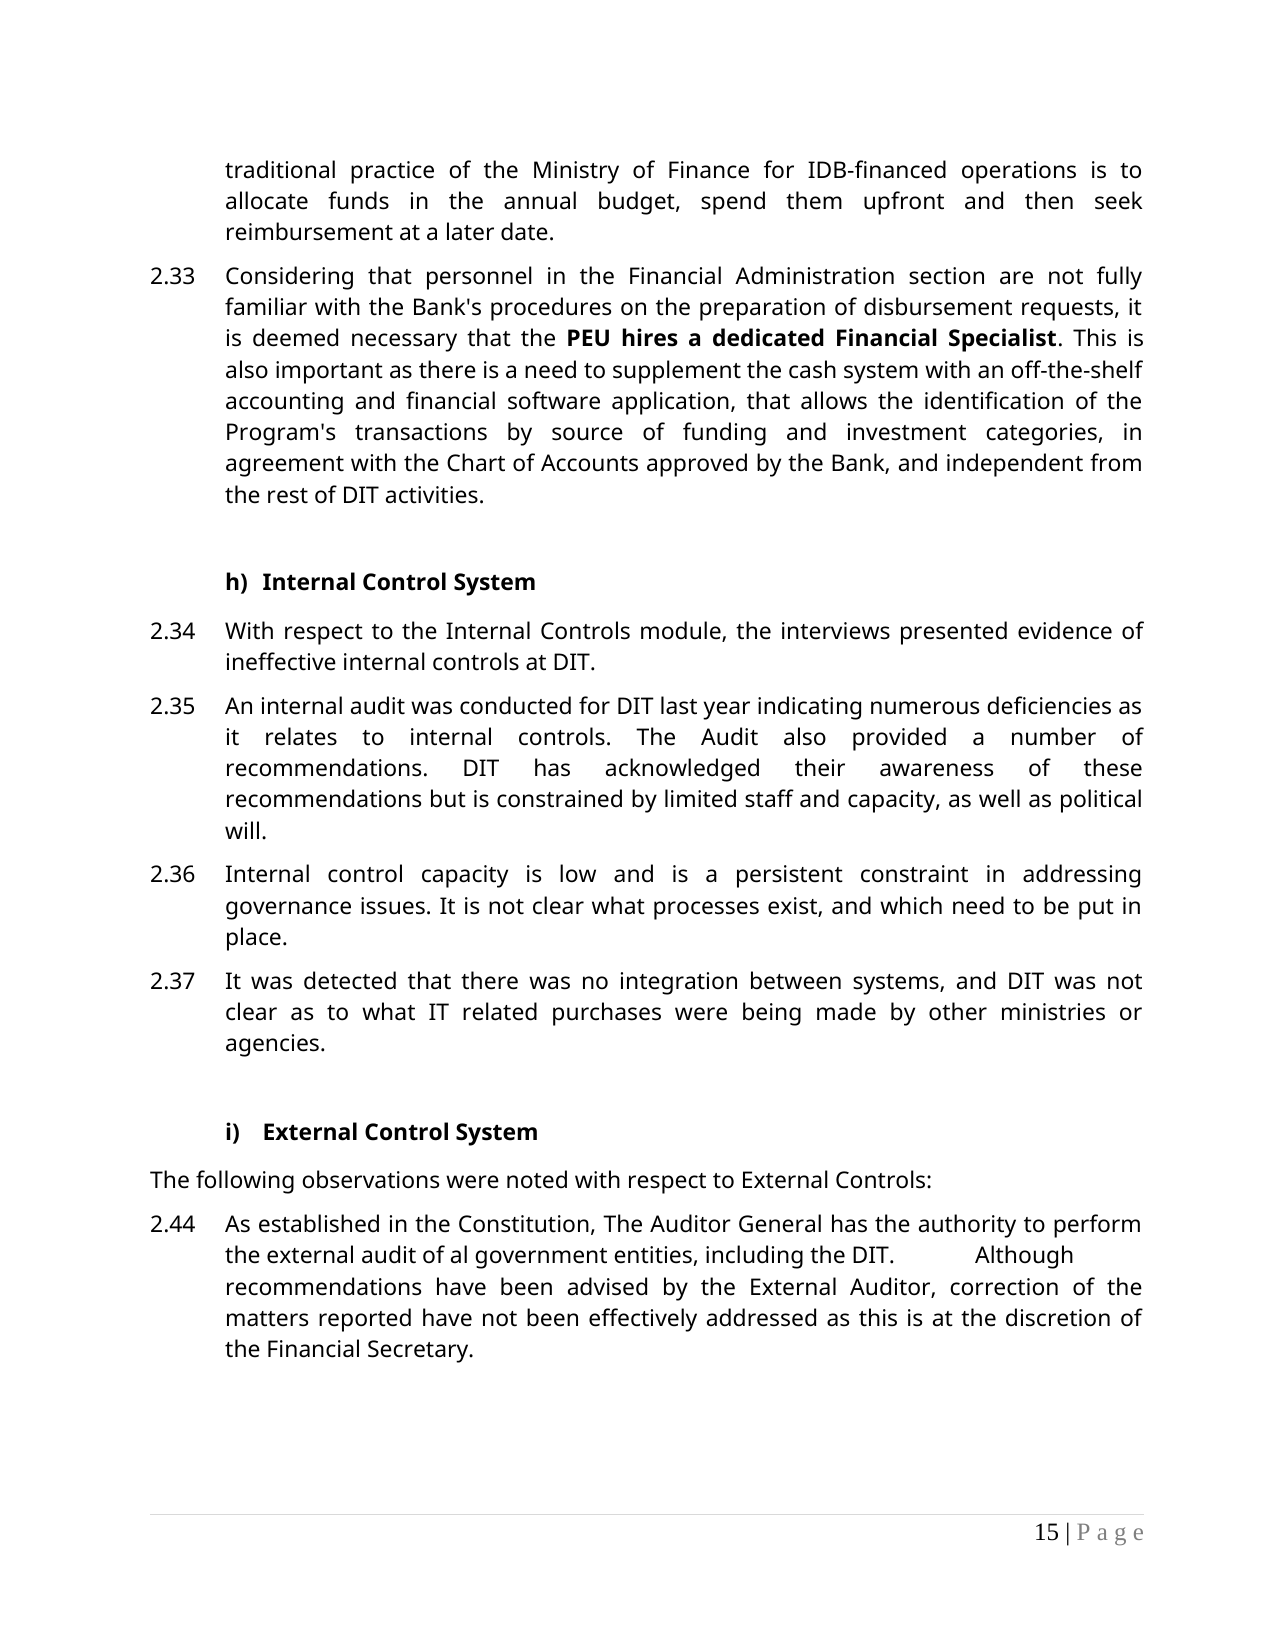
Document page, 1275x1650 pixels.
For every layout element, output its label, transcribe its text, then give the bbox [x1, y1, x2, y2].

list An internal audit was conducted for DIT last year indicating numerous deficiencies as it relates to internal controls. The Audit also provided a number of recommendations. DIT has acknowledged their awareness of these recommendations but is constrained by limited staff and capacity, as well as political will. [150, 689, 1144, 846]
text The following observations were noted with respect to External Controls: [150, 1164, 1144, 1196]
list External Control System [225, 1116, 1144, 1147]
list Considering that personnel in the Financial Administration section are not fully familiar with the Bank's procedures on the preparation of disbursement requests, it is deemed necessary that the PEU hires a dedicated Financial Specialist. This is also important as there is a need to supplement the cash system with an off-the-shelf accounting and financial software application, that allows the identification of the Program's transactions by source of funding and investment categories, in agreement with the Chart of Accounts approved by the Bank, and independent from the rest of DIT activities. [150, 260, 1144, 510]
list Internal control capacity is low and is a persistent constraint in addressing governance issues. It is not clear what processes exist, and which need to be put in place. [150, 858, 1144, 952]
list It was detected that there was no integration between systems, and DIT was not clear as to what IT related purchases were being made by other ministries or agencies. [150, 964, 1144, 1058]
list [150, 154, 1144, 247]
text 2.44 As established in the Constitution, The Auditor General has the authority to perform the external audit of al government entities, including the DIT. Although recommendations have been advised by the External Auditor, correction of the matters reported have not been effectively addressed as this is at the discretion of the Financial Secretary. [150, 1208, 1144, 1364]
list With respect to the Internal Controls module, the interviews presented evidence of ineffective internal controls at DIT. [150, 614, 1144, 677]
list Internal Control System [225, 566, 1144, 597]
